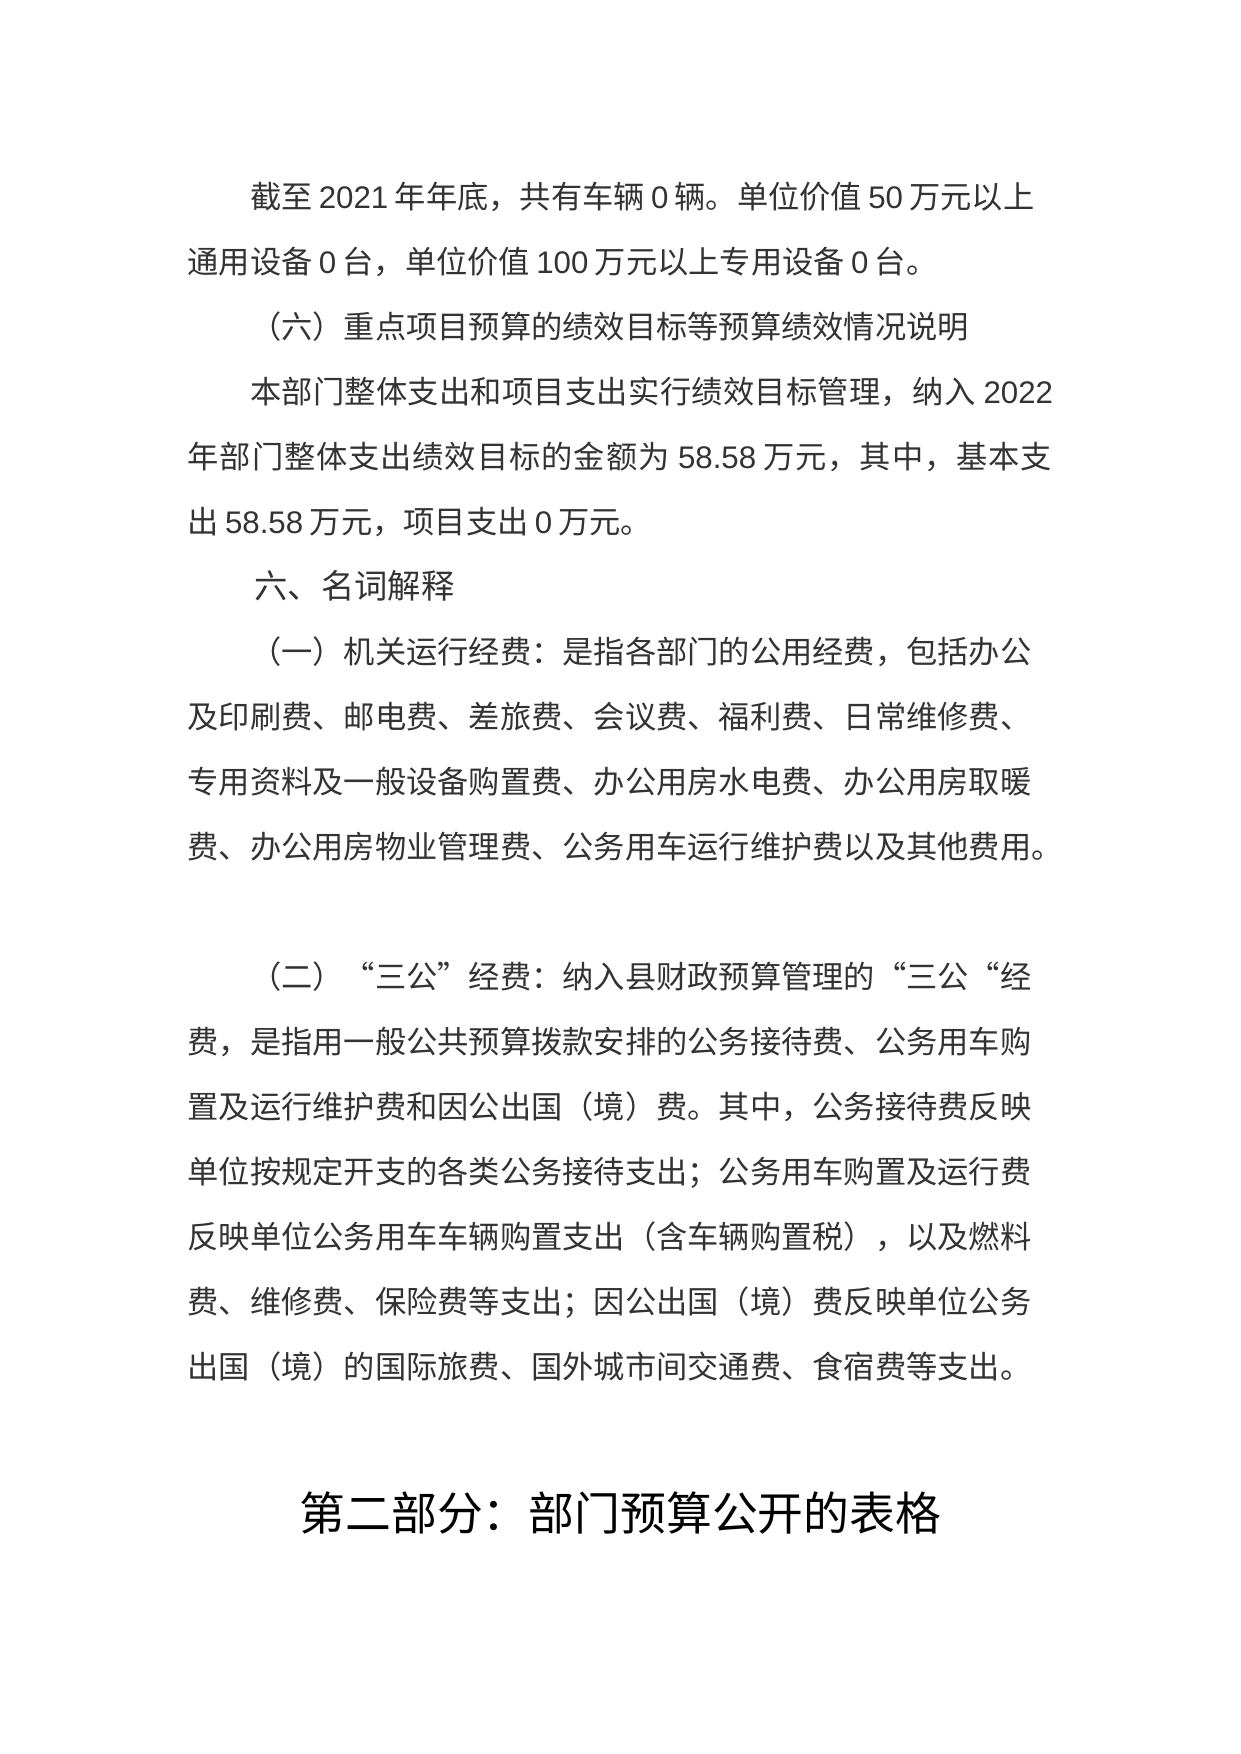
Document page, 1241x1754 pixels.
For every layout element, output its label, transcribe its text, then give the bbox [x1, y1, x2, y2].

text 截至2021年年底，共有车辆0辆。单位价值50万元以上通用设备0台，单位价值100万元以上专用设备0台。 [187, 162, 1053, 292]
text 六、名词解释 [187, 552, 1053, 617]
text （一）机关运行经费：是指各部门的公用经费，包括办公及印刷费、邮电费、差旅费、会议费、福利费、日常维修费、专用资料及一般设备购置费、办公用房水电费、办公用房取暖费、办公用房物业管理费、公务用车运行维护费以及其他费用。 [187, 617, 1053, 942]
text 第二部分：部门预算公开的表格 [187, 1462, 1053, 1559]
text （二）“三公”经费：纳入县财政预算管理的“三公“经费，是指用一般公共预算拨款安排的公务接待费、公务用车购置及运行维护费和因公出国（境）费。其中，公务接待费反映单位按规定开支的各类公务接待支出；公务用车购置及运行费反映单位公务用车车辆购置支出（含车辆购置税），以及燃料费、维修费、保险费等支出；因公出国（境）费反映单位公务出国（境）的国际旅费、国外城市间交通费、食宿费等支出。 [187, 942, 1053, 1397]
text 本部门整体支出和项目支出实行绩效目标管理，纳入2022年部门整体支出绩效目标的金额为58.58万元，其中，基本支出58.58万元，项目支出0万元。 [187, 357, 1053, 552]
text （六）重点项目预算的绩效目标等预算绩效情况说明 [187, 292, 1053, 357]
